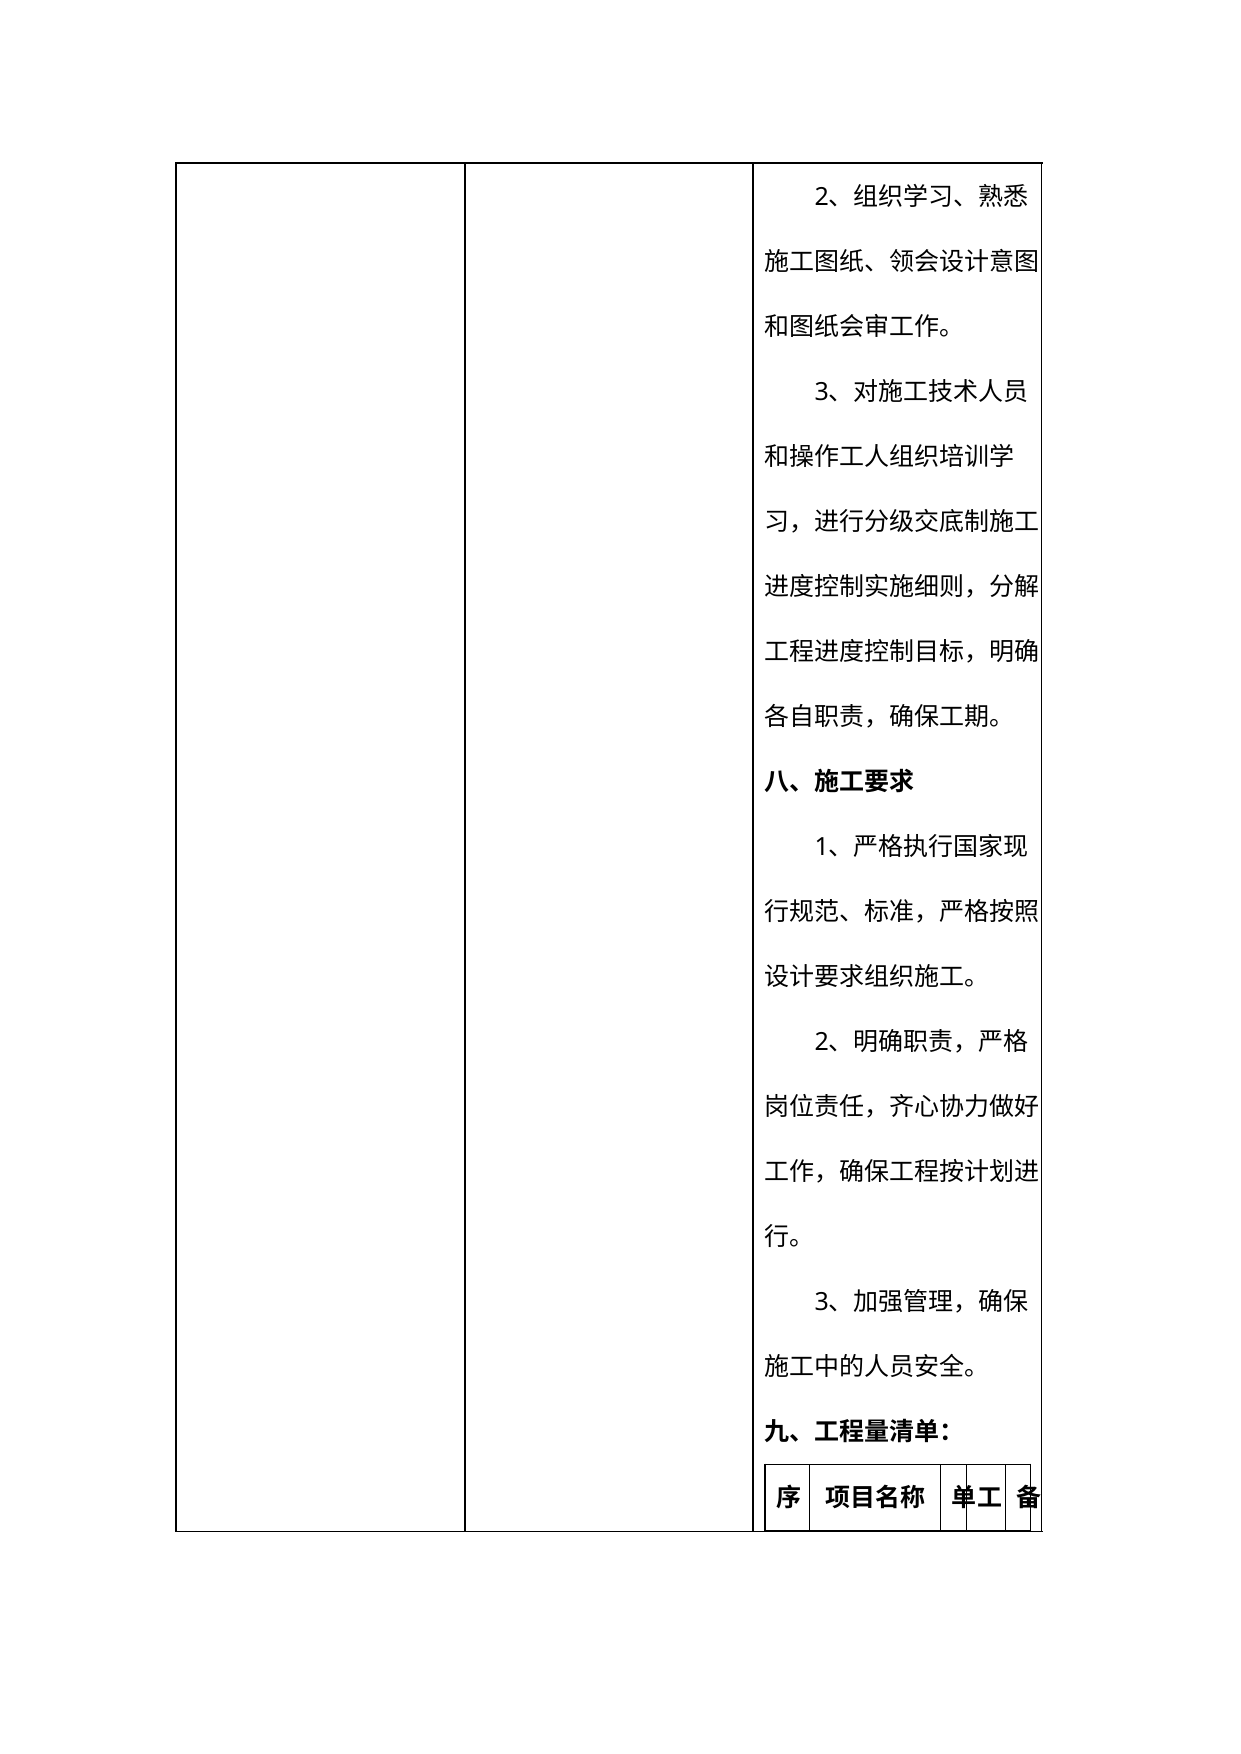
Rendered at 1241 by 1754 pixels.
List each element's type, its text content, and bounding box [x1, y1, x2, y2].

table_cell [754, 164, 1041, 1531]
table_cell 1 [177, 164, 464, 1531]
table_cell [466, 164, 752, 1531]
